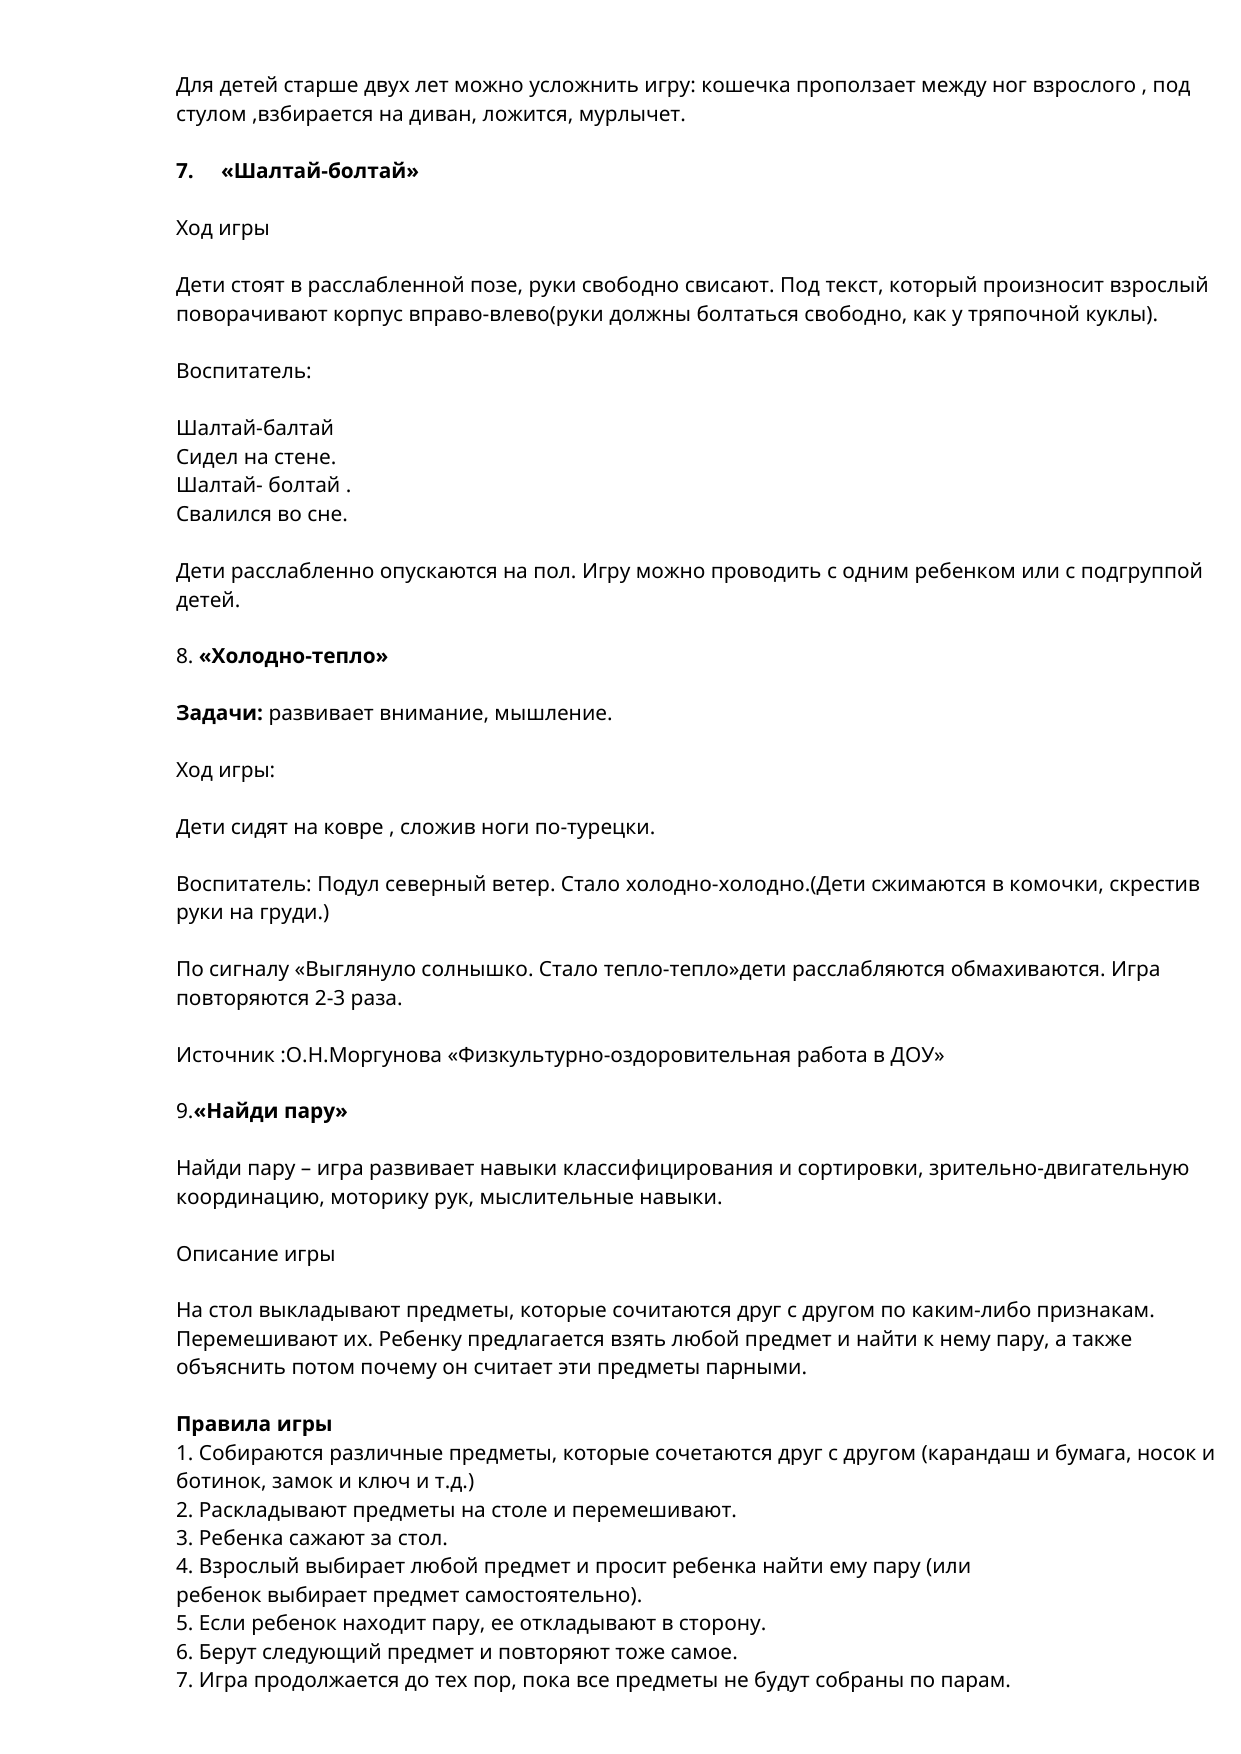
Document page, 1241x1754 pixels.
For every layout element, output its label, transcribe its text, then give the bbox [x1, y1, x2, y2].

text 7. «Шалтай-болтай» Ход игры Дети стоят в расслабленной позе, руки свободно свисают. Под текст, который произносит взрослый поворачивают корпус вправо-влево(руки должны болтаться свободно, как у тряпочной куклы). Воспитатель: [176, 157, 1240, 384]
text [176, 71, 1240, 127]
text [176, 556, 1240, 1694]
text Шалтай-балтай Сидел на стене. Шалтай- болтай . Свалился во сне. [176, 413, 1240, 527]
